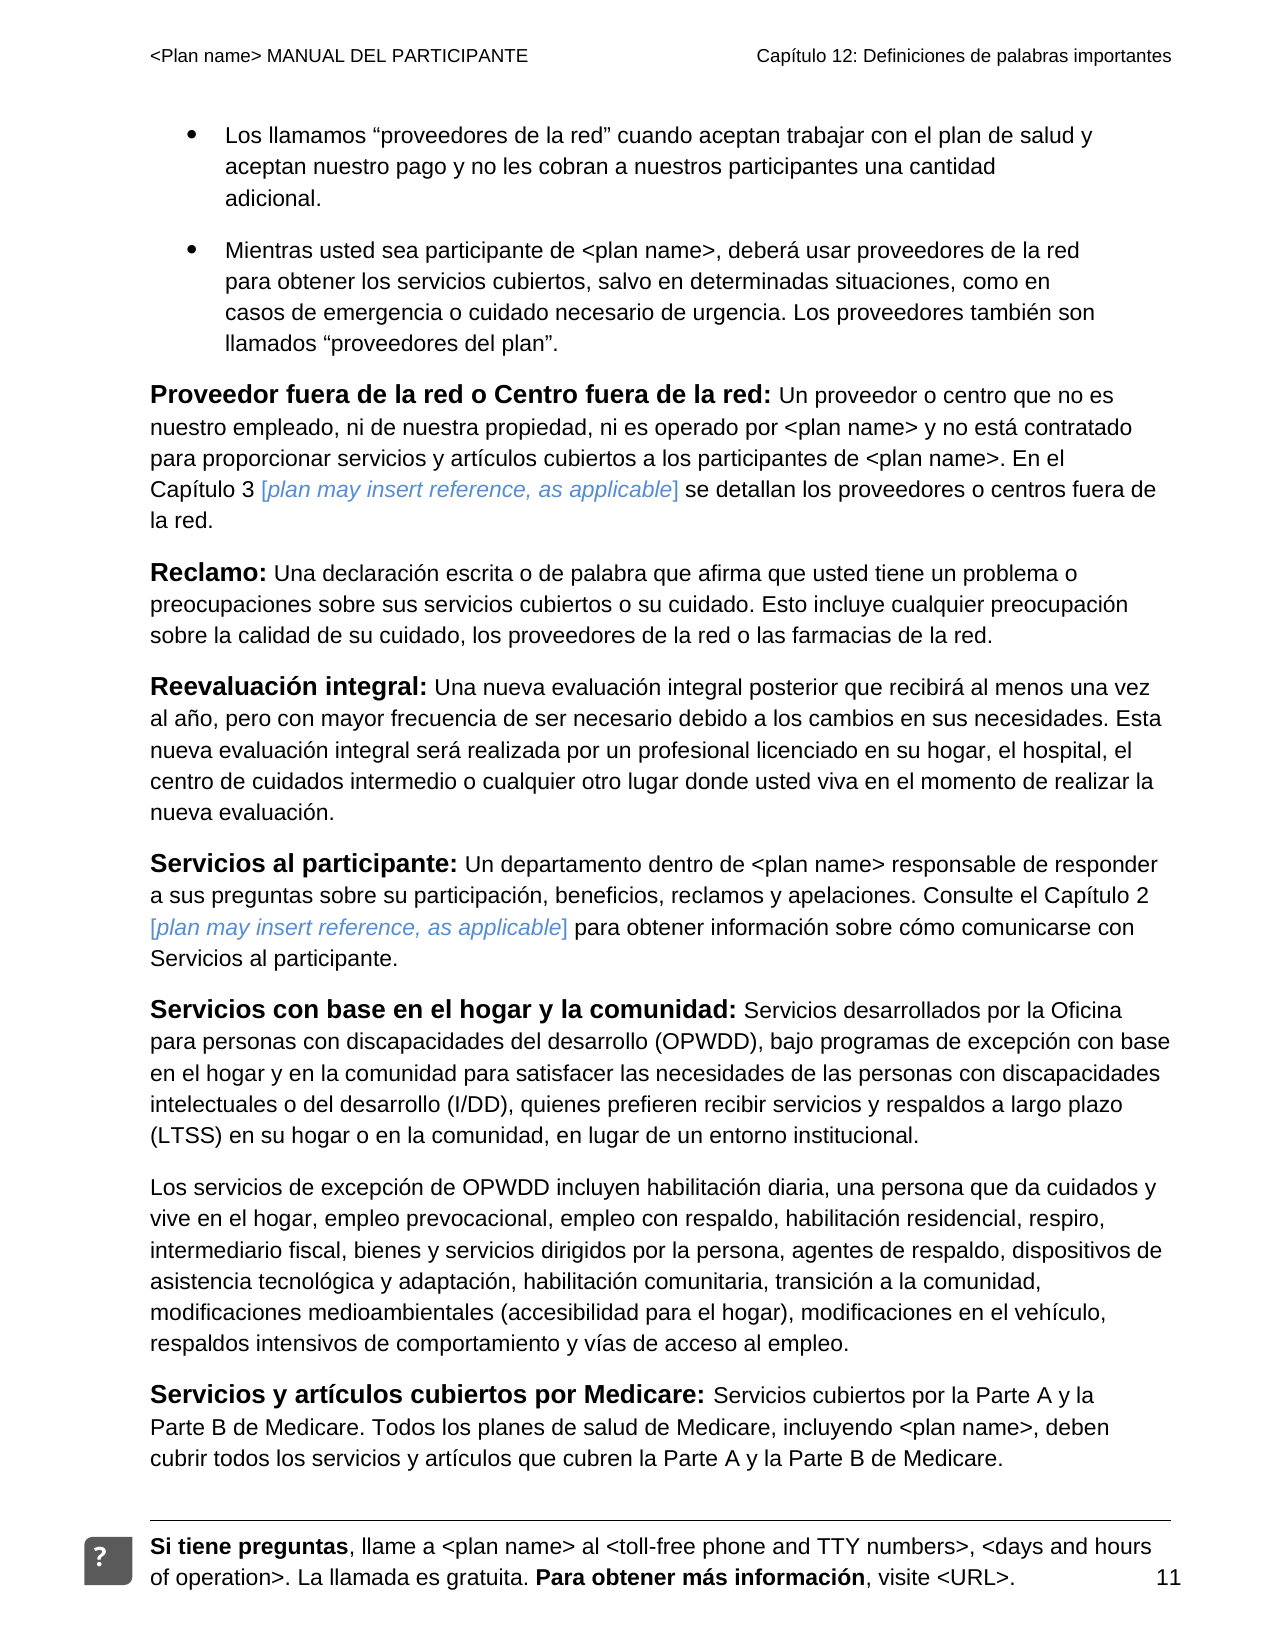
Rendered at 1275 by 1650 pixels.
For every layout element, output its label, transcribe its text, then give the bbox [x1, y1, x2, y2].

subtitle Proveedor fuera de la red o Centro fuera de la red: Un proveedor o centro que no es nuestro empleado, ni de nuestra propiedad, ni es operado por <plan name> y no está contratado para proporcionar servicios y artículos cubiertos a los participantes de <plan name>. En el Capítulo 3 [plan may insert reference, as applicable] se detallan los proveedores o centros fuera de la red. [150, 379, 1171, 535]
subtitle Servicios con base en el hogar y la comunidad: Servicios desarrollados por la Oficina para personas con discapacidades del desarrollo (OPWDD), bajo programas de excepción con base en el hogar y en la comunidad para satisfacer las necesidades de las personas con discapacidades intelectuales o del desarrollo (I/DD), quienes prefieren recibir servicios y respaldos a largo plazo (LTSS) en su hogar o en la comunidad, en lugar de un entorno institucional. [150, 993, 1171, 1150]
subtitle Servicios al participante: Un departamento dentro de <plan name> responsable de responder a sus preguntas sobre su participación, beneficios, reclamos y apelaciones. Consulte el Capítulo 2 [plan may insert reference, as applicable] para obtener información sobre cómo comunicarse con Servicios al participante. [150, 848, 1171, 973]
subtitle Reevaluación integral: Una nueva evaluación integral posterior que recibirá al menos una vez al año, pero con mayor frecuencia de ser necesario debido a los cambios en sus necesidades. Esta nueva evaluación integral será realizada por un profesional licenciado en su hogar, el hospital, el centro de cuidados intermedio o cualquier otro lugar donde usted viva en el momento de realizar la nueva evaluación. [150, 671, 1171, 827]
list Los llamamos “proveedores de la red” cuando aceptan trabajar con el plan de salud y aceptan nuestro pago y no les cobran a nuestros participantes una cantidad adicional. [187, 118, 1096, 212]
subtitle Reclamo: Una declaración escrita o de palabra que afirma que usted tiene un problema o preocupaciones sobre sus servicios cubiertos o su cuidado. Esto incluye cualquier preocupación sobre la calidad de su cuidado, los proveedores de la red o las farmacias de la red. [150, 556, 1171, 650]
subtitle Servicios y artículos cubiertos por Medicare: Servicios cubiertos por la Parte A y la Parte B de Medicare. Todos los planes de salud de Medicare, incluyendo <plan name>, deben cubrir todos los servicios y artículos que cubren la Parte A y la Parte B de Medicare. [150, 1379, 1171, 1473]
text Los servicios de excepción de OPWDD incluyen habilitación diaria, una persona que da cuidados y vive en el hogar, empleo prevocacional, empleo con respaldo, habilitación residencial, respiro, intermediario fiscal, bienes y servicios dirigidos por la persona, agentes de respaldo, dispositivos de asistencia tecnológica y adaptación, habilitación comunitaria, transición a la comunidad, modificaciones medioambientales (accesibilidad para el hogar), modificaciones en el vehículo, respaldos intensivos de comportamiento y vías de acceso al empleo. [150, 1171, 1171, 1358]
list Mientras usted sea participante de <plan name>, deberá usar proveedores de la red para obtener los servicios cubiertos, salvo en determinadas situaciones, como en casos de emergencia o cuidado necesario de urgencia. Los proveedores también son llamados “proveedores del plan”. [187, 233, 1096, 358]
